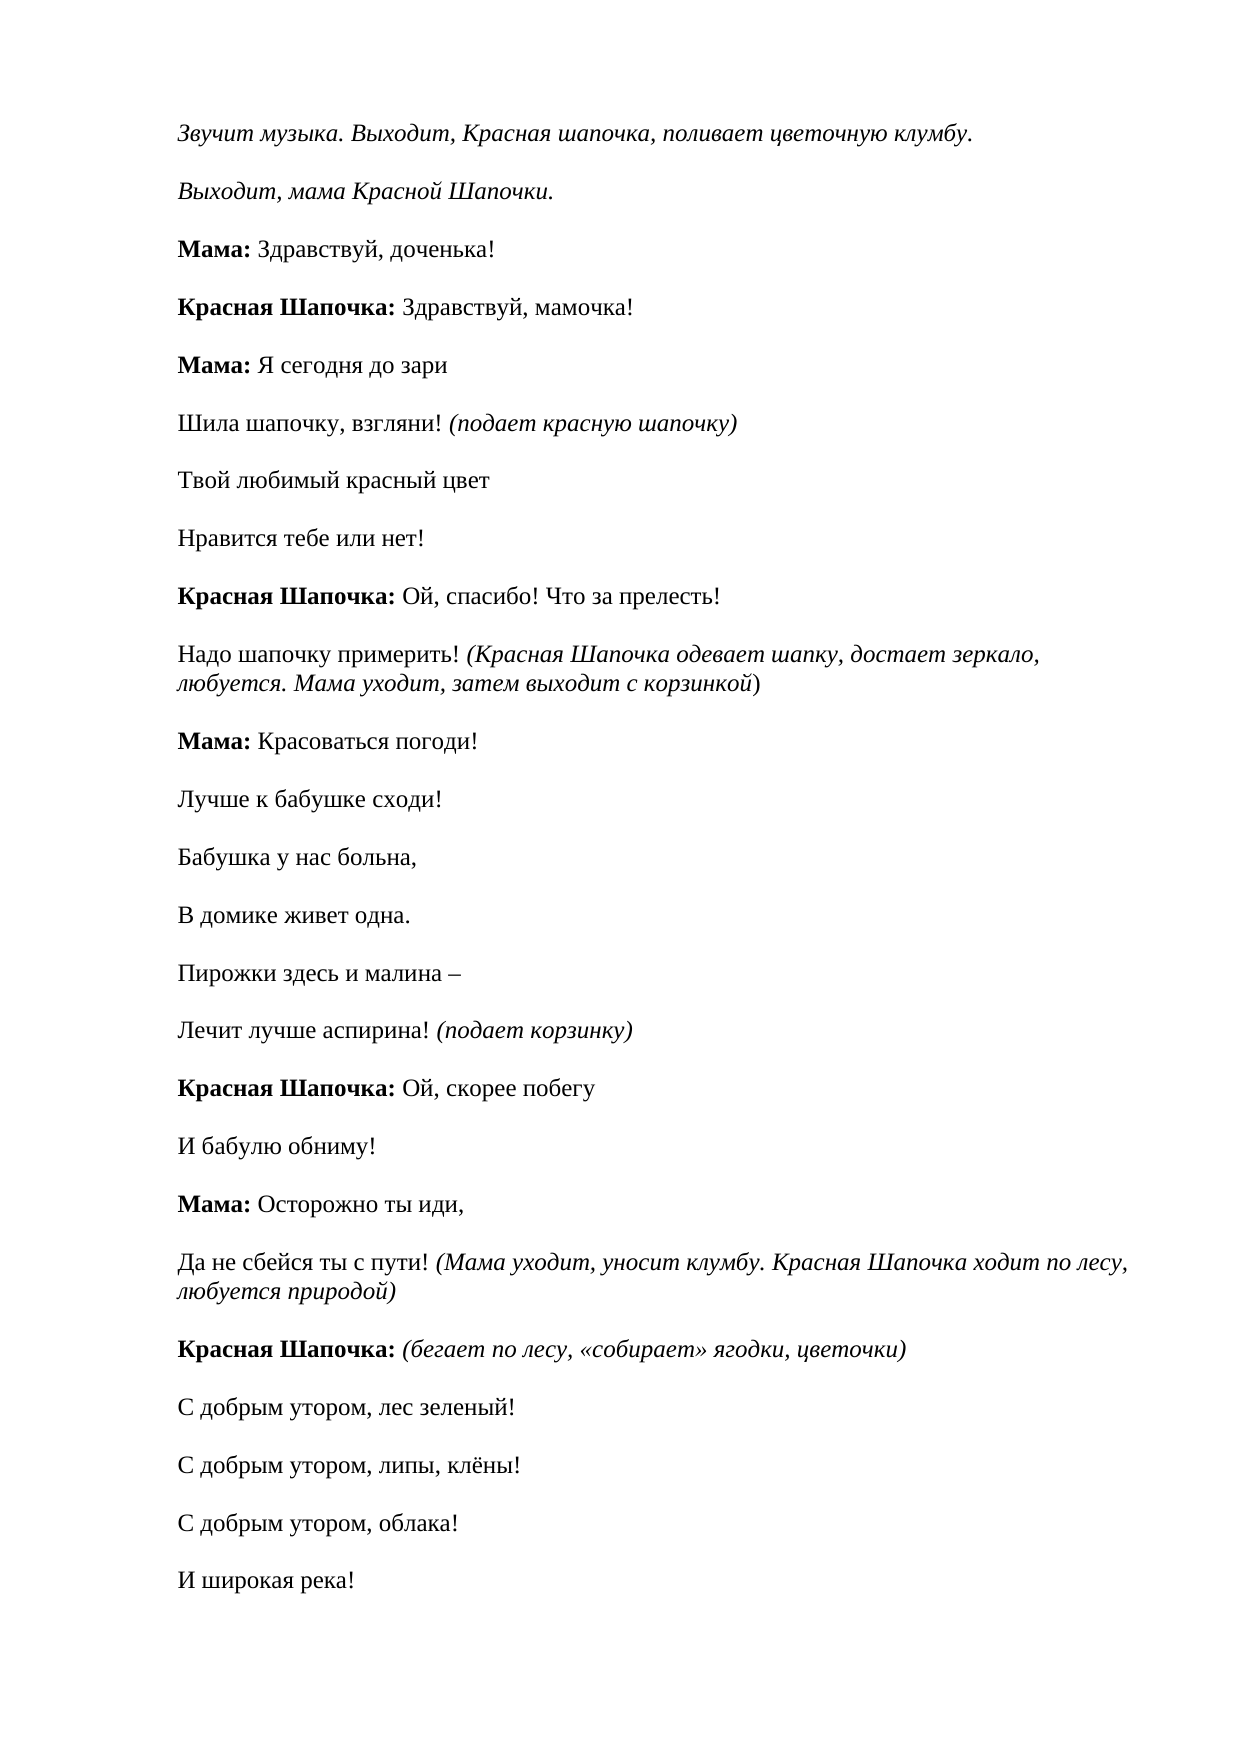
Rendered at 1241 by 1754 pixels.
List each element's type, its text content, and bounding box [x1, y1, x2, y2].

text Да не сбейся ты с пути! (Мама уходит, уносит клумбу. Красная Шапочка ходит по лесу, любуется природой) [177, 1247, 1152, 1305]
text И бабулю обниму! [177, 1131, 1152, 1160]
text Лучше к бабушке сходи! [177, 784, 1152, 813]
text Надо шапочку примерить! (Красная Шапочка одевает шапку, достает зеркало, любуется. Мама уходит, затем выходит с корзинкой) [177, 639, 1152, 697]
text Мама: Я сегодня до зари [177, 350, 1152, 378]
text С добрым утором, липы, клёны! [177, 1450, 1152, 1478]
text Красная Шапочка: Здравствуй, мамочка! [177, 292, 1152, 321]
text Нравится тебе или нет! [177, 523, 1152, 552]
text Бабушка у нас больна, [177, 842, 1152, 871]
text Лечит лучше аспирина! (подает корзинку) [177, 1016, 1152, 1044]
text С добрым утором, облака! [177, 1508, 1152, 1536]
text Красная Шапочка: Ой, спасибо! Что за прелесть! [177, 581, 1152, 610]
text Звучит музыка. Выходит, Красная шапочка, поливает цветочную клумбу. [177, 118, 1152, 147]
text Мама: Осторожно ты иди, [177, 1189, 1152, 1218]
text Выходит, мама Красной Шапочки. [177, 176, 1152, 205]
text Мама: Красоваться погоди! [177, 726, 1152, 755]
text В домике живет одна. [177, 900, 1152, 928]
text Красная Шапочка: Ой, скорее побегу [177, 1073, 1152, 1102]
text Красная Шапочка: (бегает по лесу, «собирает» ягодки, цветочки) [177, 1334, 1152, 1363]
text С добрым утором, лес зеленый! [177, 1392, 1152, 1421]
text Твой любимый красный цвет [177, 466, 1152, 494]
text Мама: Здравствуй, доченька! [177, 234, 1152, 263]
text И широкая река! [177, 1566, 1152, 1594]
text Шила шапочку, взгляни! (подает красную шапочку) [177, 408, 1152, 436]
text Пирожки здесь и малина – [177, 958, 1152, 986]
